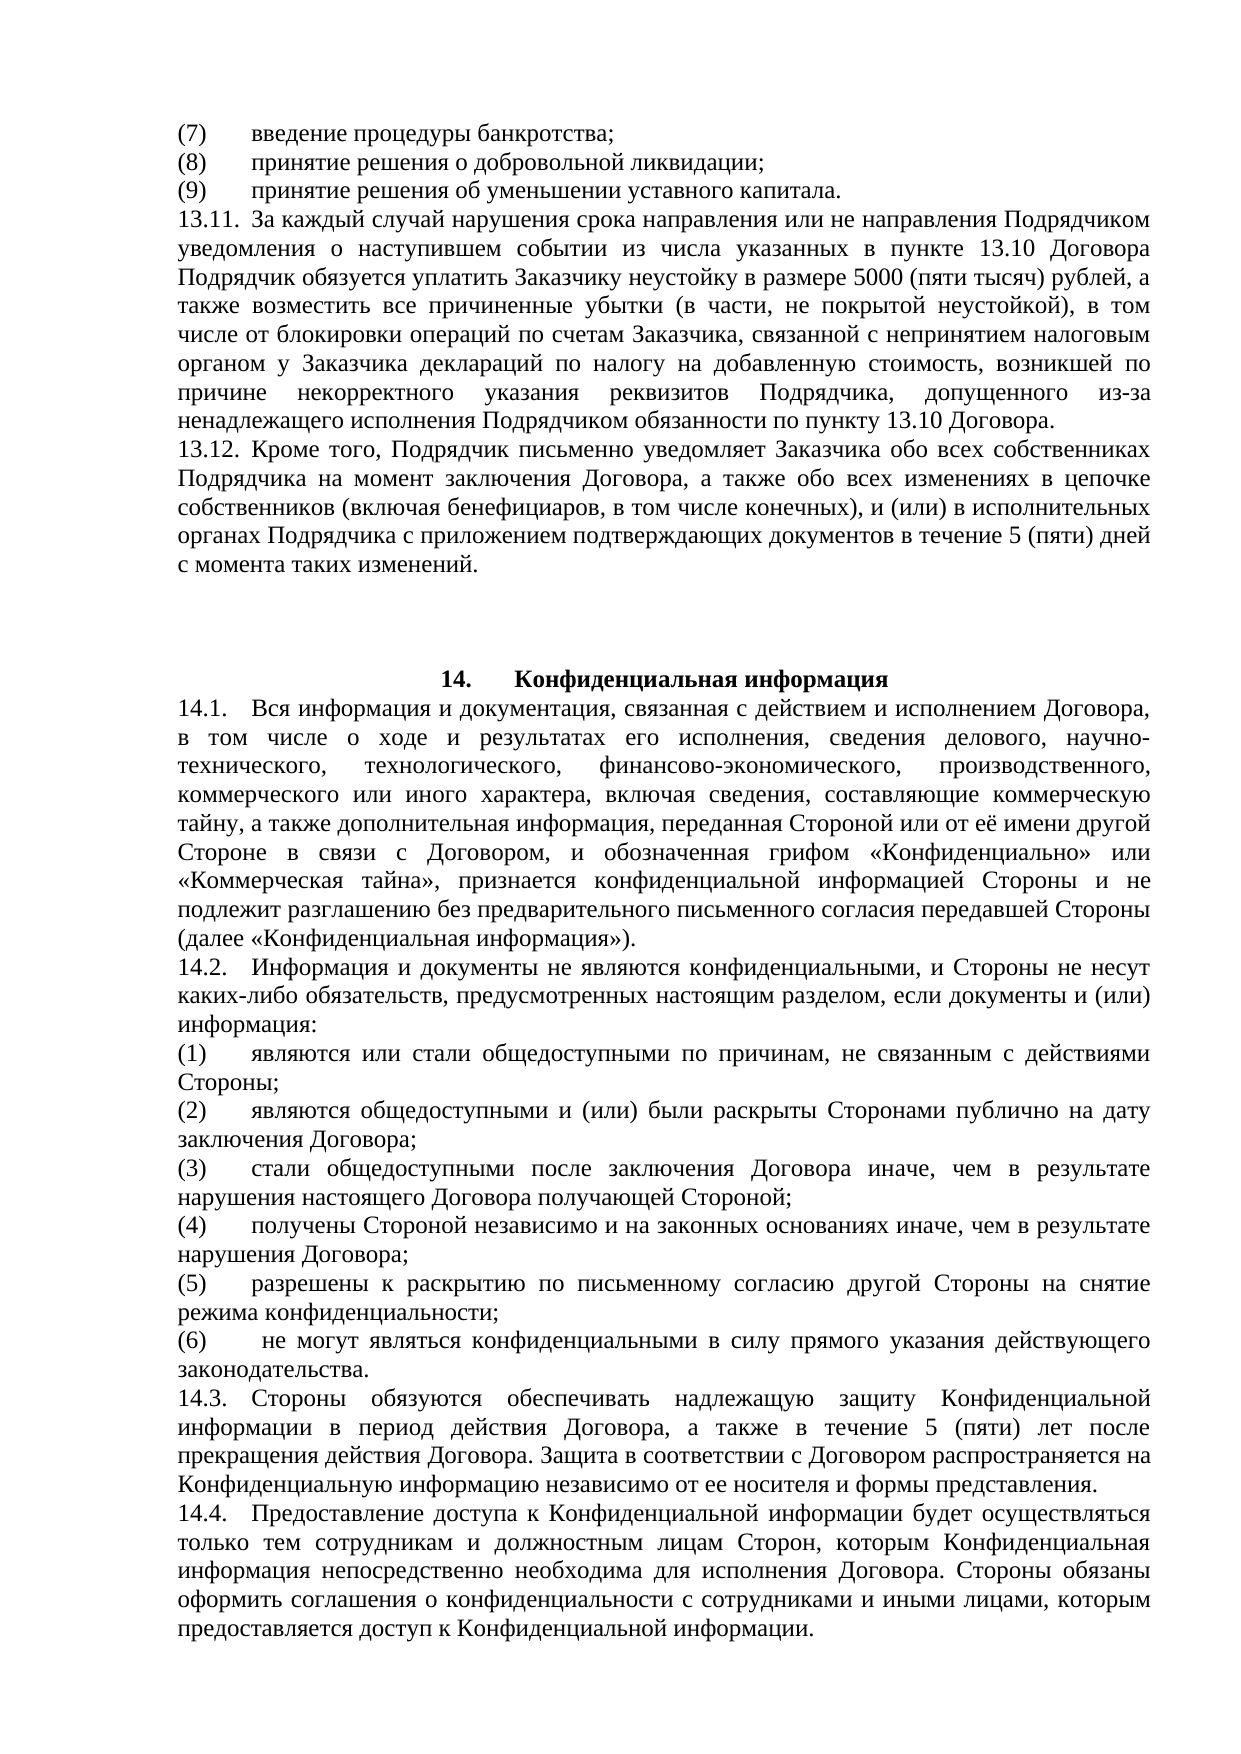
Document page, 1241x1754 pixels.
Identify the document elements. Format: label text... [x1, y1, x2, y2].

list (8) принятие решения о добровольной ликвидации; [177, 147, 1152, 176]
list 14.4. Предоставление доступа к Конфиденциальной информации будет осуществляться только тем сотрудникам и должностным лицам Сторон, которым Конфиденциальная информация непосредственно необходима для исполнения Договора. Стороны обязаны оформить соглашения о конфиденциальности с сотрудниками и иными лицами, которым предоставляется доступ к Конфиденциальной информации. [177, 1498, 1152, 1642]
list (5) разрешены к раскрытию по письменному согласию другой Стороны на снятие режима конфиденциальности; [177, 1268, 1152, 1326]
list (6) не могут являться конфиденциальными в силу прямого указания действующего законодательства. [177, 1326, 1152, 1383]
list 13.12. Кроме того, Подрядчик письменно уведомляет Заказчика обо всех собственниках Подрядчика на момент заключения Договора, а также обо всех изменениях в цепочке собственников (включая бенефициаров, в том числе конечных), и (или) в исполнительных органах Подрядчика с приложением подтверждающих документов в течение 5 (пяти) дней с момента таких изменений. [177, 434, 1152, 578]
list (7) введение процедуры банкротства; [177, 118, 1152, 147]
list 13.11. За каждый случай нарушения срока направления или не направления Подрядчиком уведомления о наступившем событии из числа указанных в пункте 13.10 Договора Подрядчик обязуется уплатить Заказчику неустойку в размере 5000 (пяти тысяч) рублей, а также возместить все причиненные убытки (в части, не покрытой неустойкой), в том числе от блокировки операций по счетам Заказчика, связанной с непринятием налоговым органом у Заказчика деклараций по налогу на добавленную стоимость, возникшей по причине некорректного указания реквизитов Подрядчика, допущенного из-за ненадлежащего исполнения Подрядчиком обязанности по пункту 13.10 Договора. [177, 204, 1152, 434]
list (9) принятие решения об уменьшении уставного капитала. [177, 176, 1152, 204]
list (1) являются или стали общедоступными по причинам, не связанным с действиями Стороны; [177, 1038, 1152, 1096]
list (3) стали общедоступными после заключения Договора иначе, чем в результате нарушения настоящего Договора получающей Стороной; [177, 1153, 1152, 1211]
list 14.2. Информация и документы не являются конфиденциальными, и Стороны не несут каких-либо обязательств, предусмотренных настоящим разделом, если документы и (или) информация: [177, 952, 1152, 1038]
list (2) являются общедоступными и (или) были раскрыты Сторонами публично на дату заключения Договора; [177, 1096, 1152, 1153]
list 14.1. Вся информация и документация, связанная с действием и исполнением Договора, в том числе о ходе и результатах его исполнения, сведения делового, научно-технического, технологического, финансово-экономического, производственного, коммерческого или иного характера, включая сведения, составляющие коммерческую тайну, а также дополнительная информация, переданная Стороной или от её имени другой Стороне в связи с Договором, и обозначенная грифом «Конфиденциально» или «Коммерческая тайна», признается конфиденциальной информацией Стороны и не подлежит разглашению без предварительного письменного согласия передавшей Стороны (далее «Конфиденциальная информация»). [177, 693, 1152, 952]
list 14. Конфиденциальная информация [177, 664, 1152, 693]
list (4) получены Стороной независимо и на законных основаниях иначе, чем в результате нарушения Договора; [177, 1211, 1152, 1268]
list 14.3. Стороны обязуются обеспечивать надлежащую защиту Конфиденциальной информации в период действия Договора, а также в течение 5 (пяти) лет после прекращения действия Договора. Защита в соответствии с Договором распространяется на Конфиденциальную информацию независимо от ее носителя и формы представления. [177, 1383, 1152, 1498]
